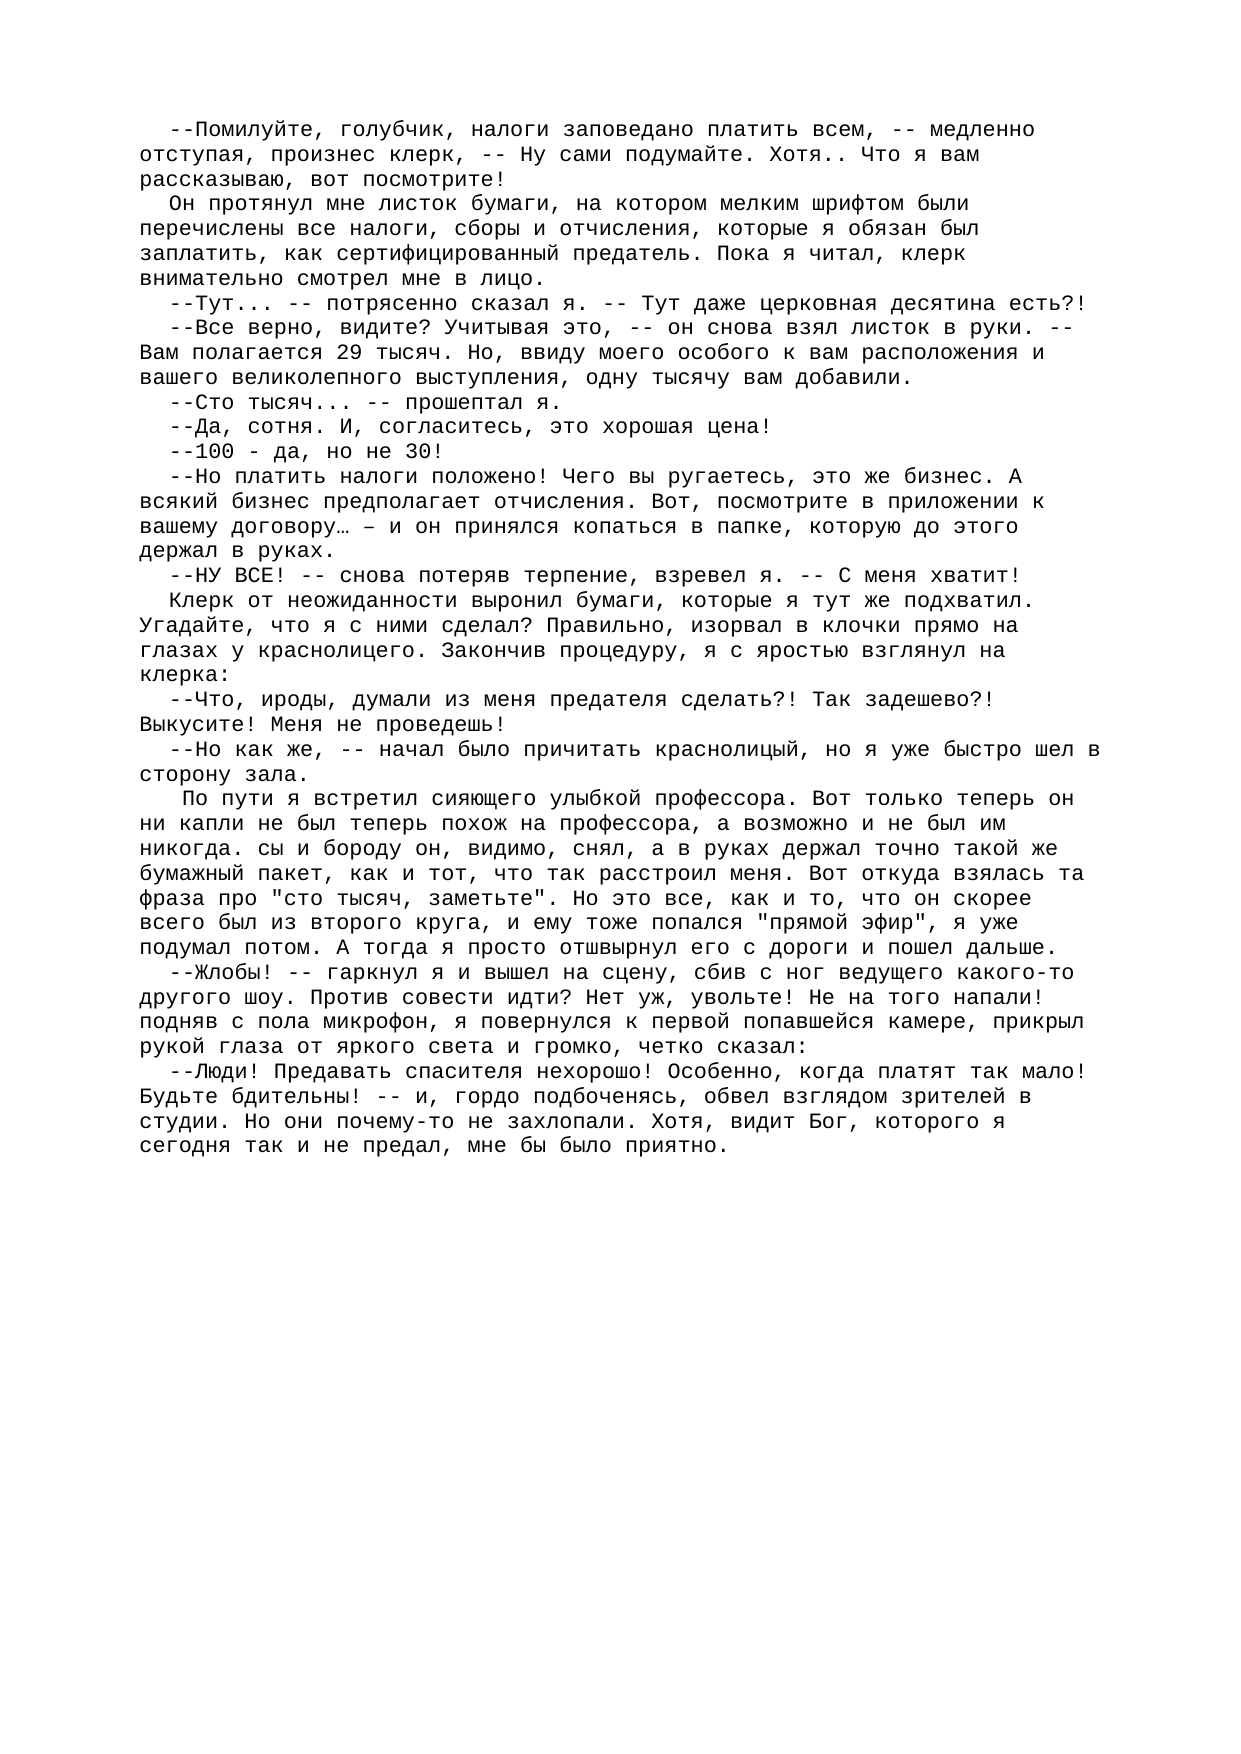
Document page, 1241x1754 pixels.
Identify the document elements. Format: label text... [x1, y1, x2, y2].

text --Да, сотня. И, согласитесь, это хорошая цена! [139, 416, 1101, 440]
text По пути я встретил сияющего улыбкой профессора. Вот только теперь он ни капли не был теперь похож на профессора, а возможно и не был им никогда. сы и бороду он, видимо, снял, а в руках держал точно такой же бумажный пакет, как и тот, что так расстроил меня. Вот откуда взялась та фраза про "сто тысяч, заметьте". Но это все, как и то, что он скорее всего был из второго круга, и ему тоже попался "прямой эфир", я уже подумал потом. А тогда я просто отшвырнул его с дороги и пошел дальше. [139, 787, 1101, 961]
text --Но платить налоги положено! Чего вы ругаетесь, это же бизнес. А всякий бизнес предполагает отчисления. Вот, посмотрите в приложении к вашему договору… – и он принялся копаться в папке, которую до этого держал в руках. [139, 465, 1101, 564]
text --Помилуйте, голубчик, налоги заповедано платить всем, -- медленно отступая, произнес клерк, -- Ну сами подумайте. Хотя.. Что я вам рассказываю, вот посмотрите! [139, 118, 1101, 192]
text --Но как же, -- начал было причитать краснолицый, но я уже быстро шел в сторону зала. [139, 738, 1101, 787]
text --Жлобы! -- гаркнул я и вышел на сцену, сбив с ног ведущего какого-то другого шоу. Против совести идти? Нет уж, увольте! Не на того напали! подняв с пола микрофон, я повернулся к первой попавшейся камере, прикрыл рукой глаза от яркого света и громко, четко сказал: [139, 961, 1101, 1060]
text --Люди! Предавать спасителя нехорошо! Особенно, когда платят так мало! Будьте бдительны! -- и, гордо подбоченясь, обвел взглядом зрителей в студии. Но они почему-то не захлопали. Хотя, видит Бог, которого я сегодня так и не предал, мне бы было приятно. [139, 1060, 1101, 1159]
text Клерк от неожиданности выронил бумаги, которые я тут же подхватил. Угадайте, что я с ними сделал? Правильно, изорвал в клочки прямо на глазах у краснолицего. Закончив процедуру, я с яростью взглянул на клерка: [139, 589, 1101, 688]
text --Что, ироды, думали из меня предателя сделать?! Так задешево?! Выкусите! Меня не проведешь! [139, 688, 1101, 738]
text --Тут... -- потрясенно сказал я. -- Тут даже церковная десятина есть?! [139, 292, 1101, 316]
text Он протянул мне листок бумаги, на котором мелким шрифтом были перечислены все налоги, сборы и отчисления, которые я обязан был заплатить, как сертифицированный предатель. Пока я читал, клерк внимательно смотрел мне в лицо. [139, 192, 1101, 292]
text --Все верно, видите? Учитывая это, -- он снова взял листок в руки. -- Вам полагается 29 тысяч. Но, ввиду моего особого к вам расположения и вашего великолепного выступления, одну тысячу вам добавили. [139, 316, 1101, 391]
text --Сто тысяч... -- прошептал я. [139, 391, 1101, 416]
text --НУ ВСЕ! -- снова потеряв терпение, взревел я. -- С меня хватит! [139, 564, 1101, 589]
text --100 - да, но не 30! [139, 440, 1101, 465]
